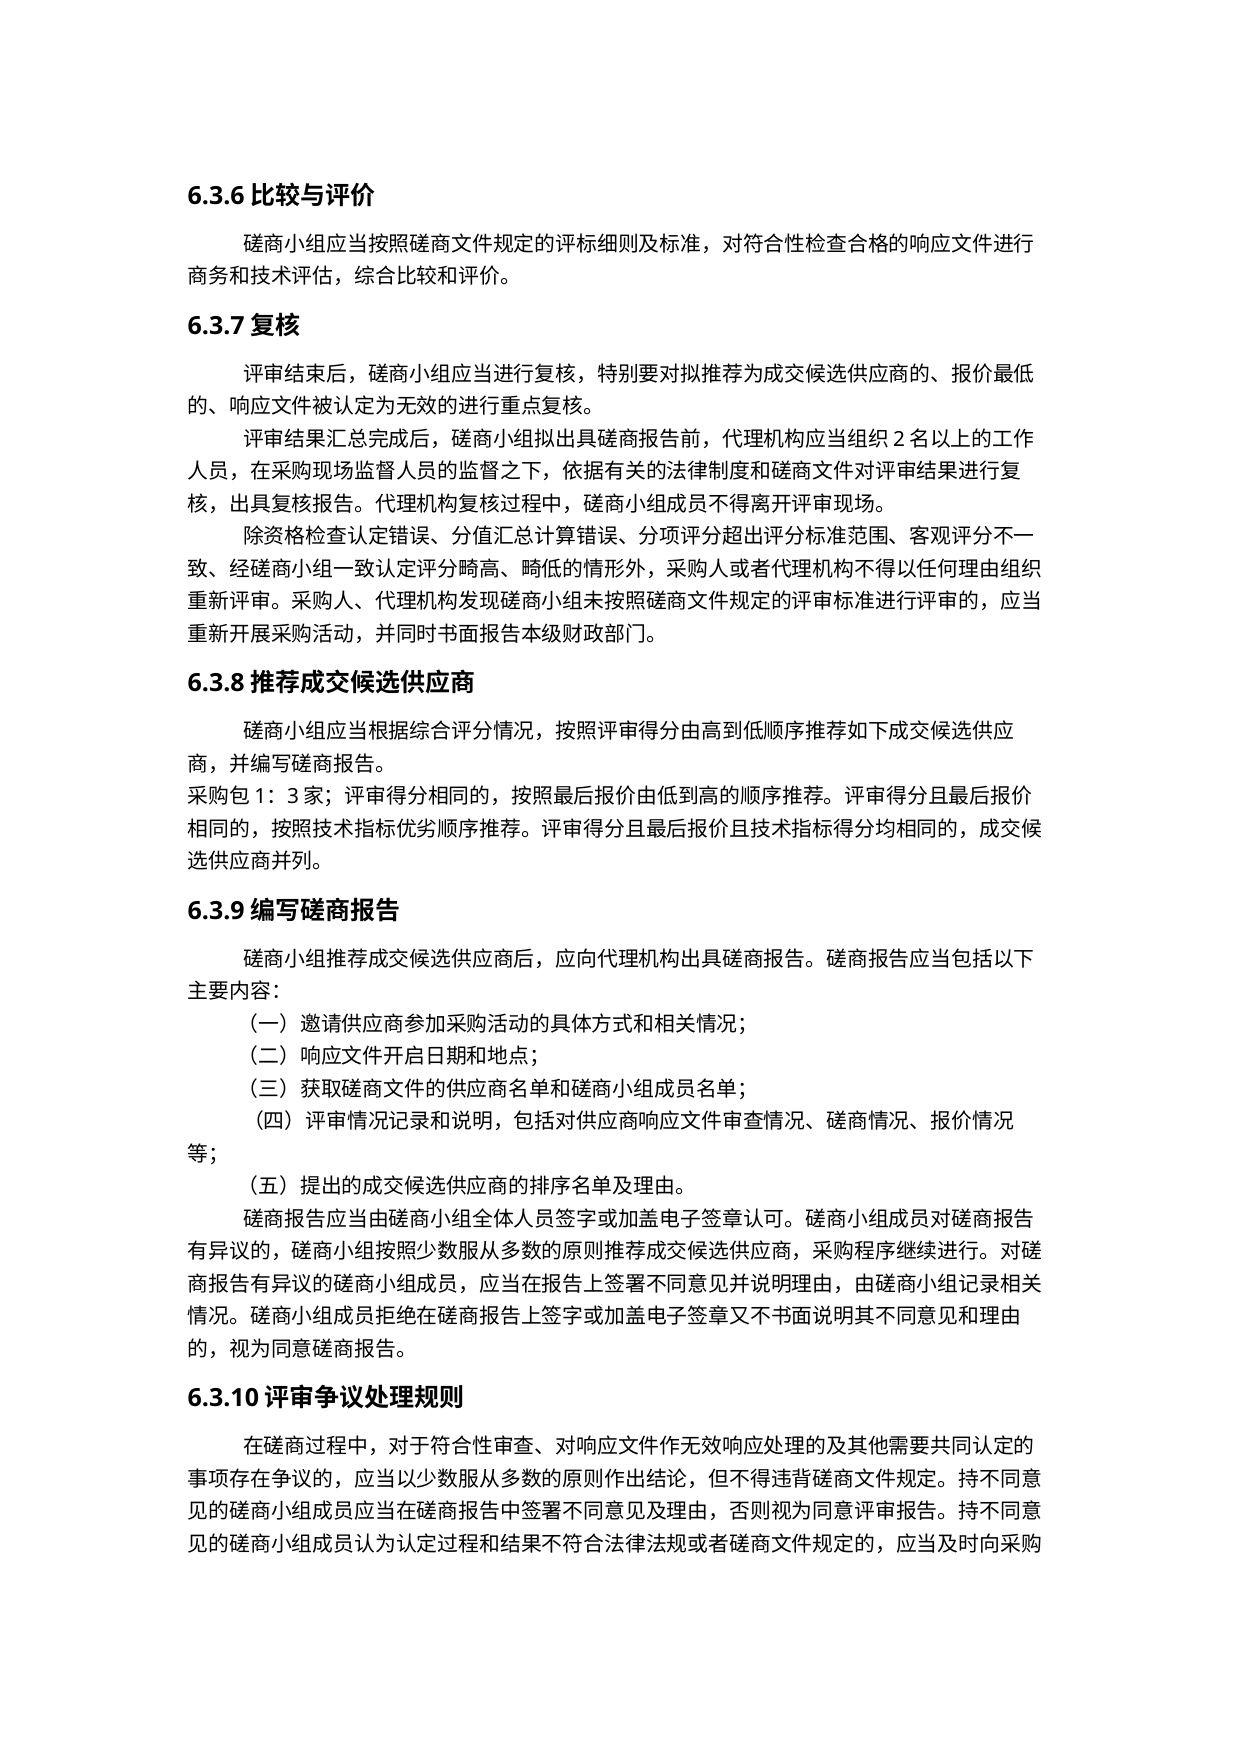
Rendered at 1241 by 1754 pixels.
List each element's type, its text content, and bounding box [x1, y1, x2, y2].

text 6.3.6比较与评价 [187, 162, 1053, 227]
text 评审结束后，磋商小组应当进行复核，特别要对拟推荐为成交候选供应商的、报价最低的、响应文件被认定为无效的进行重点复核。 [187, 357, 1053, 422]
text （二）响应文件开启日期和地点； [187, 1039, 1053, 1072]
text 6.3.9编写磋商报告 [187, 877, 1053, 942]
text 采购包1：3家；评审得分相同的，按照最后报价由低到高的顺序推荐。评审得分且最后报价相同的，按照技术指标优劣顺序推荐。评审得分且最后报价且技术指标得分均相同的，成交候选供应商并列。 [187, 779, 1053, 877]
text 6.3.10评审争议处理规则 [187, 1364, 1053, 1429]
text （三）获取磋商文件的供应商名单和磋商小组成员名单； [187, 1072, 1053, 1104]
text （五）提出的成交候选供应商的排序名单及理由。 [187, 1169, 1053, 1202]
text 磋商小组应当根据综合评分情况，按照评审得分由高到低顺序推荐如下成交候选供应商，并编写磋商报告。 [187, 714, 1053, 779]
text 除资格检查认定错误、分值汇总计算错误、分项评分超出评分标准范围、客观评分不一致、经磋商小组一致认定评分畸高、畸低的情形外，采购人或者代理机构不得以任何理由组织重新评审。采购人、代理机构发现磋商小组未按照磋商文件规定的评审标准进行评审的，应当重新开展采购活动，并同时书面报告本级财政部门。 [187, 519, 1053, 649]
text 磋商小组推荐成交候选供应商后，应向代理机构出具磋商报告。磋商报告应当包括以下主要内容： [187, 942, 1053, 1007]
text 6.3.8推荐成交候选供应商 [187, 649, 1053, 714]
text （一）邀请供应商参加采购活动的具体方式和相关情况； [187, 1007, 1053, 1039]
text 磋商报告应当由磋商小组全体人员签字或加盖电子签章认可。磋商小组成员对磋商报告有异议的，磋商小组按照少数服从多数的原则推荐成交候选供应商，采购程序继续进行。对磋商报告有异议的磋商小组成员，应当在报告上签署不同意见并说明理由，由磋商小组记录相关情况。磋商小组成员拒绝在磋商报告上签字或加盖电子签章又不书面说明其不同意见和理由的，视为同意磋商报告。 [187, 1202, 1053, 1364]
text 磋商小组应当按照磋商文件规定的评标细则及标准，对符合性检查合格的响应文件进行商务和技术评估，综合比较和评价。 [187, 227, 1053, 292]
text （四）评审情况记录和说明，包括对供应商响应文件审查情况、磋商情况、报价情况等； [187, 1104, 1053, 1169]
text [187, 1429, 1053, 1559]
text 6.3.7复核 [187, 292, 1053, 357]
text 评审结果汇总完成后，磋商小组拟出具磋商报告前，代理机构应当组织2名以上的工作人员，在采购现场监督人员的监督之下，依据有关的法律制度和磋商文件对评审结果进行复核，出具复核报告。代理机构复核过程中，磋商小组成员不得离开评审现场。 [187, 422, 1053, 519]
